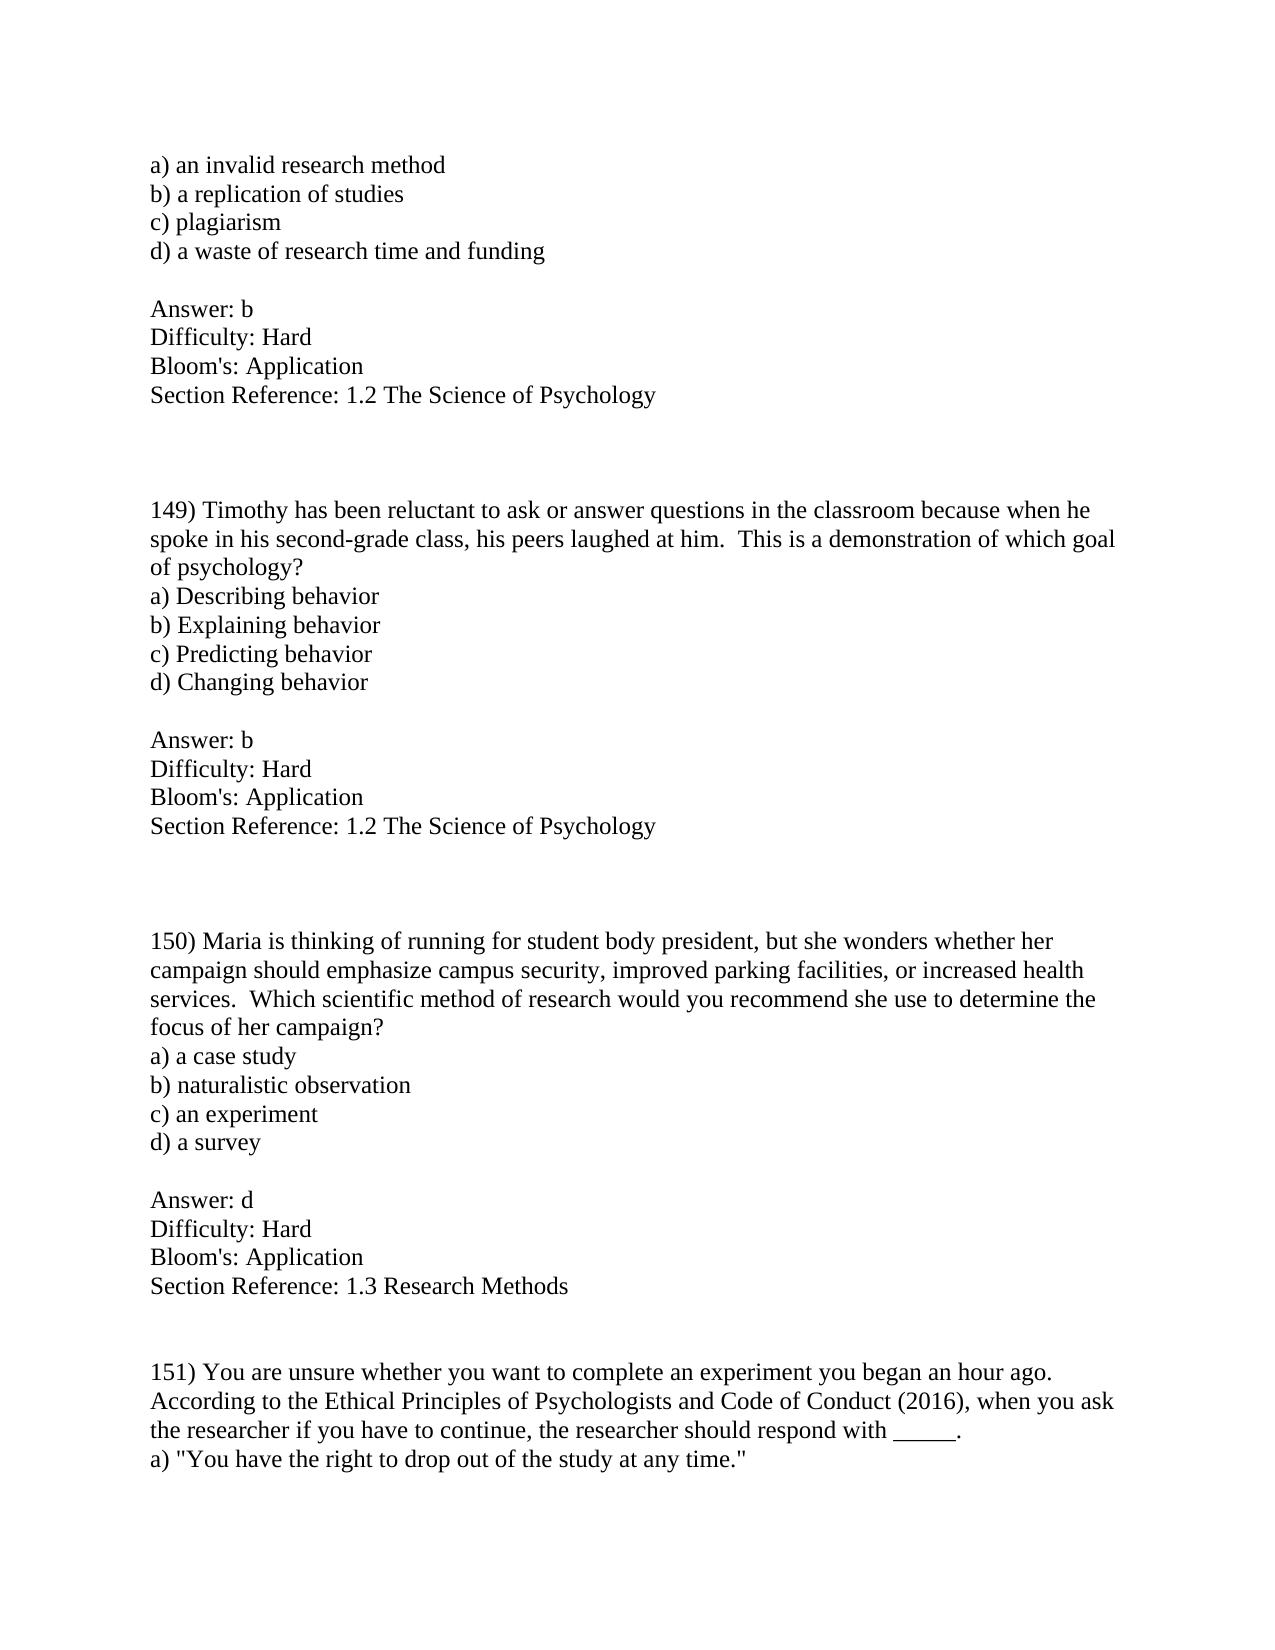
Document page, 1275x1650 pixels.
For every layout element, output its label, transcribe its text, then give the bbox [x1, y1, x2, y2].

text a) Describing behavior [150, 581, 1125, 610]
text a) "You have the right to drop out of the study at any time." [150, 1444, 1125, 1472]
text c) plagiarism [150, 207, 1125, 236]
text d) a waste of research time and funding [150, 236, 1125, 265]
text Difficulty: Hard [150, 1214, 1125, 1242]
text b) Explaining behavior [150, 610, 1125, 639]
text Difficulty: Hard [150, 754, 1125, 782]
text b) naturalistic observation [150, 1070, 1125, 1099]
text a) an invalid research method [150, 150, 1125, 179]
text 149) Timothy has been reluctant to ask or answer questions in the classroom because when he spoke in his second-grade class, his peers laughed at him. This is a demonstration of which goal of psychology? [150, 495, 1125, 581]
text Bloom's: Application Section Reference: 1.2 The Science of Psychology [150, 351, 1125, 409]
text c) an experiment [150, 1099, 1125, 1127]
text b) a replication of studies [150, 179, 1125, 207]
text d) Changing behavior [150, 667, 1125, 696]
text Difficulty: Hard [150, 322, 1125, 351]
text Bloom's: Application Section Reference: 1.3 Research Methods [150, 1242, 1125, 1300]
text Answer: d [150, 1185, 1125, 1214]
text a) a case study [150, 1041, 1125, 1070]
text Bloom's: Application Section Reference: 1.2 The Science of Psychology [150, 782, 1125, 840]
text 150) Maria is thinking of running for student body president, but she wonders whether her campaign should emphasize campus security, improved parking facilities, or increased health services. Which scientific method of research would you recommend she use to determine the focus of her campaign? [150, 926, 1125, 1041]
text d) a survey [150, 1127, 1125, 1156]
text Answer: b [150, 294, 1125, 322]
text c) Predicting behavior [150, 639, 1125, 667]
text Answer: b [150, 725, 1125, 754]
text 151) You are unsure whether you want to complete an experiment you began an hour ago. According to the Ethical Principles of Psychologists and Code of Conduct (2016), when you ask the researcher if you have to continue, the researcher should respond with _____. [150, 1357, 1125, 1444]
